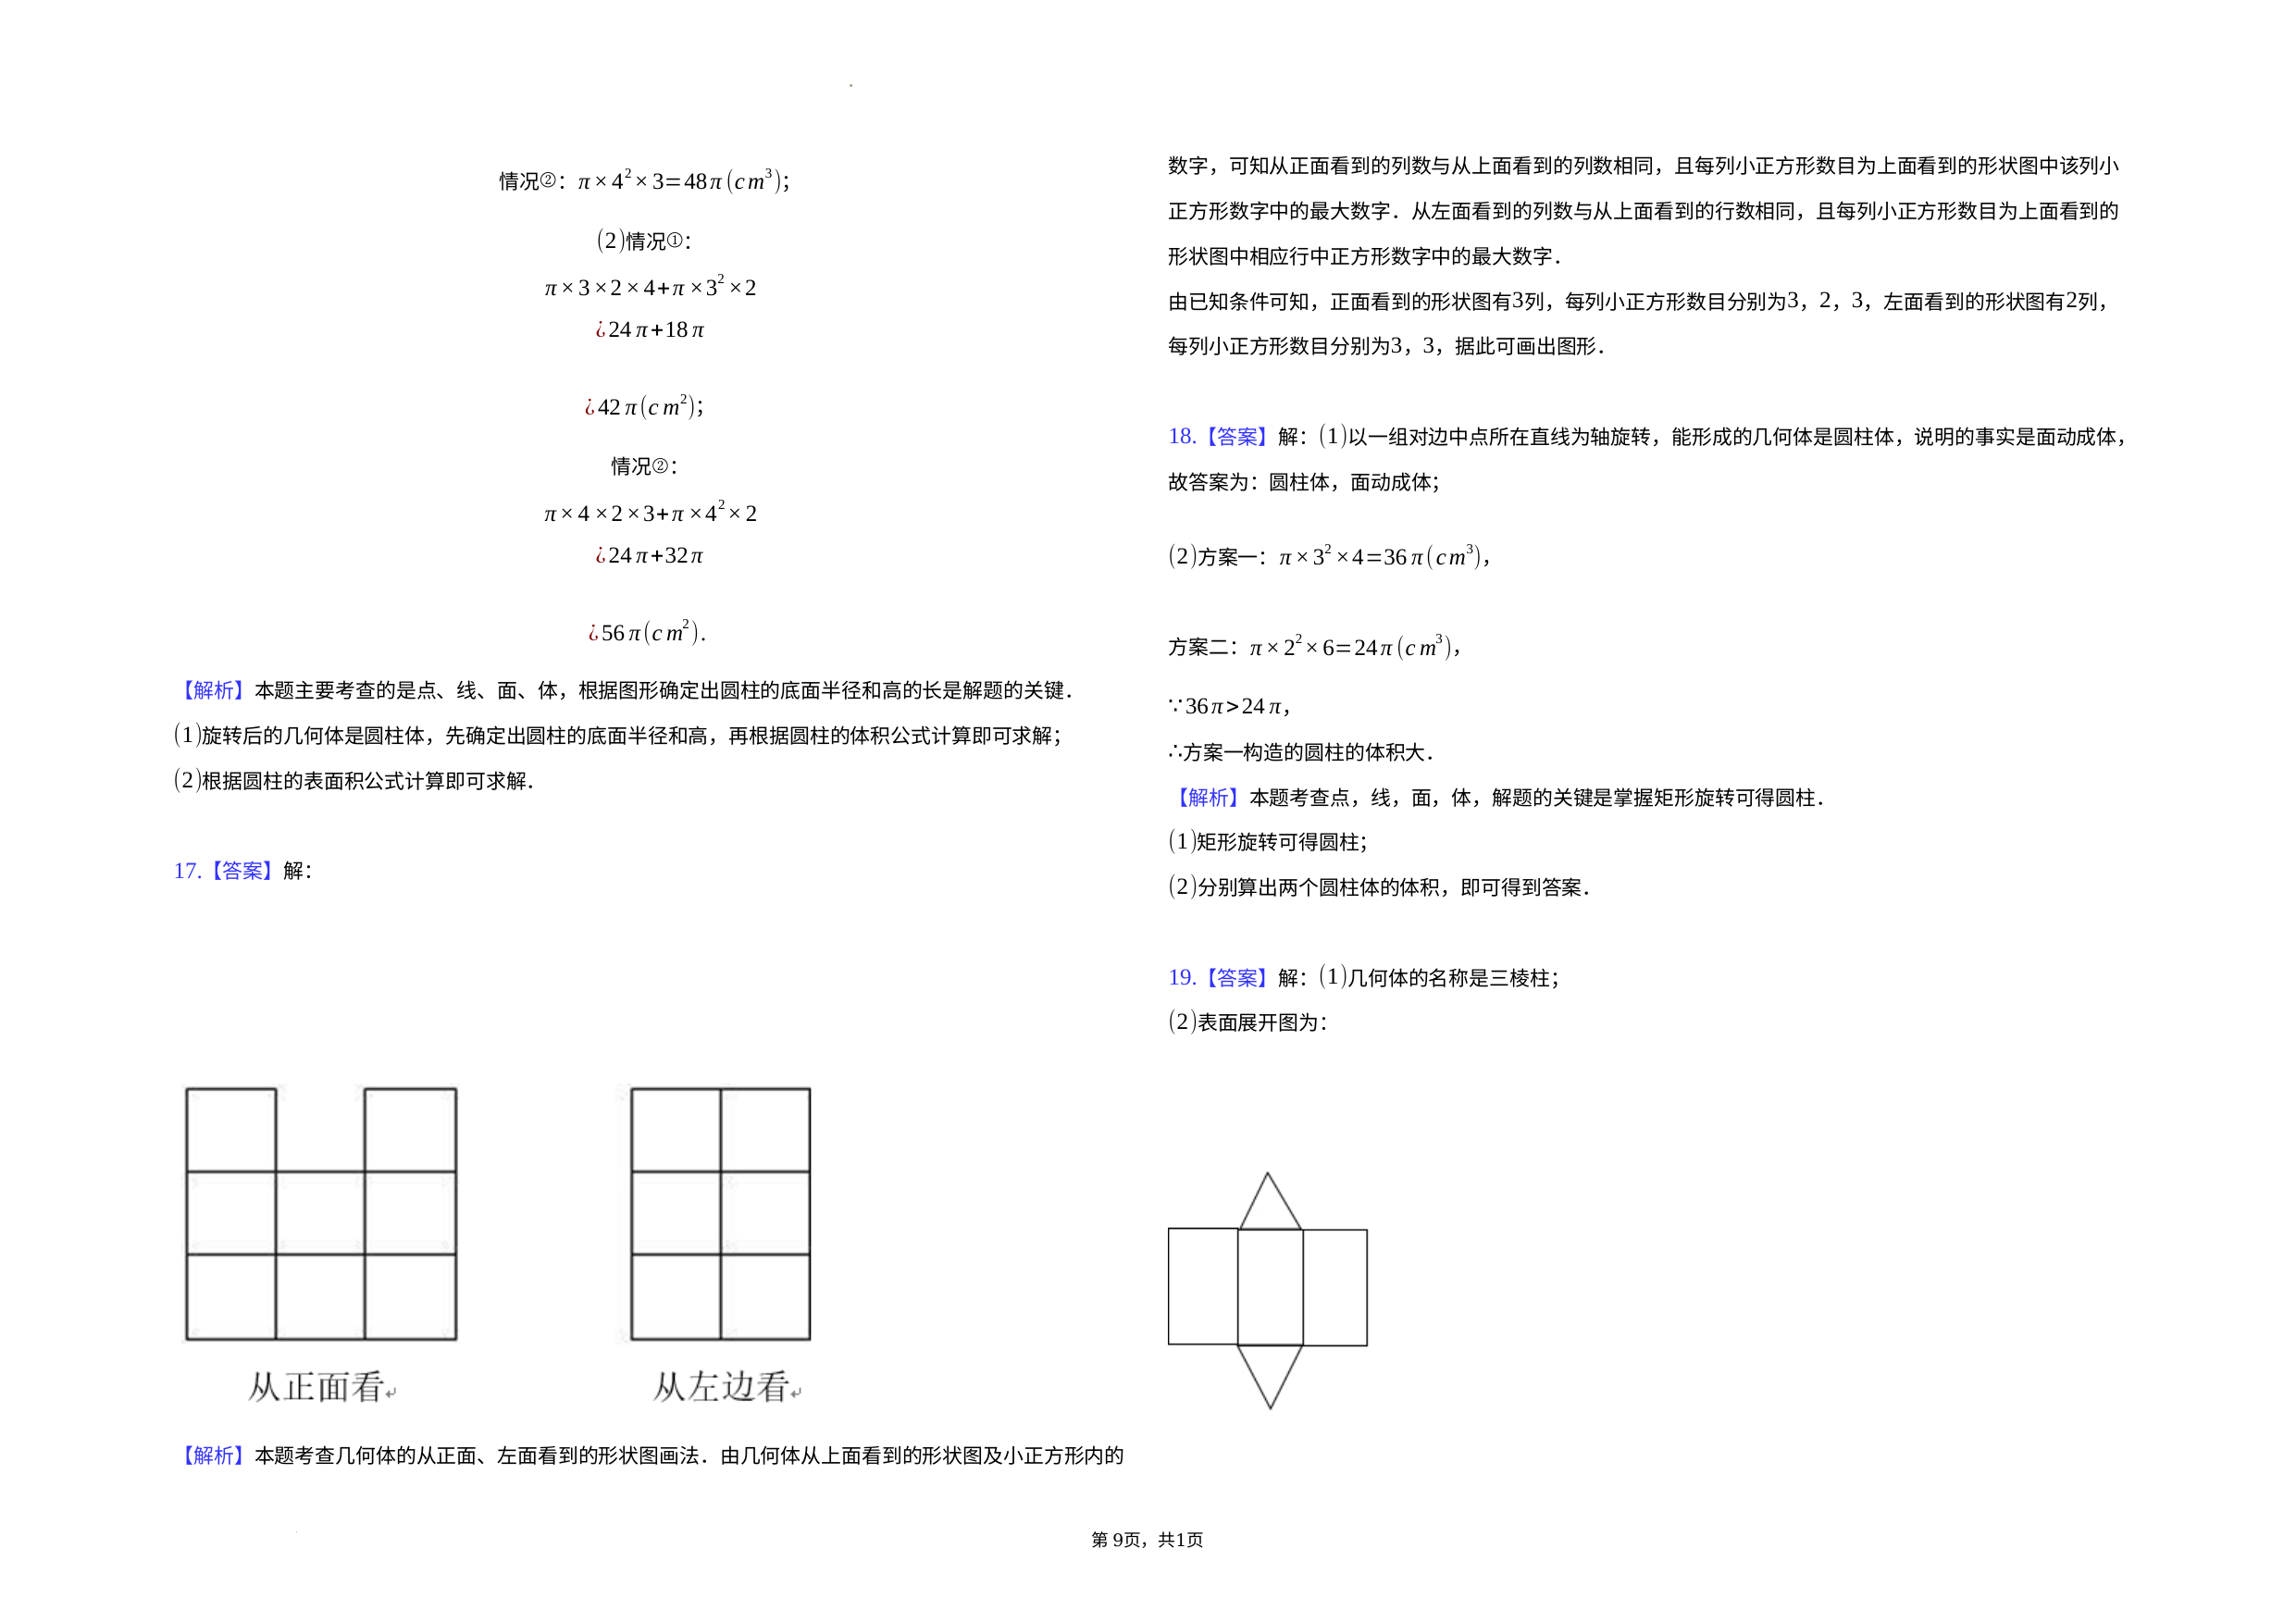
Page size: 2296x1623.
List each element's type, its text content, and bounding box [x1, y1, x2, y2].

list 16.【答案】解：长方形绕一边旋转一周，得圆柱． 情况：； 情况：； 情况： ； 情况： [173, 150, 1127, 661]
picture [1168, 1171, 1372, 1415]
list 【解析】本题考查几何体的从正面、左面看到的形状图画法．由几何体从上面看到的形状图及小正方形内的数字，可知从正面看到的列数与从上面看到的列数相同，且每列小正方形数目为上面看到的形状图中该列小正方形数字中的最大数字．从左面看到的列数与从上面看到的行数相同，且每列小正方形数目为上面看到的形状图中相应行中正方形数字中的最大数字． 由已知条件可知，正面看到的形状图有列，每列小正方形数目分别为，，，左面看到的形状图有列，每列小正方形数目分别为，，据此可画出图形． [1168, 150, 2122, 405]
picture [173, 1065, 833, 1421]
list 【解析】本题考查点，线，面，体，解题的关键是掌握矩形旋转可得圆柱． 矩形旋转可得圆柱； 分别算出两个圆柱体的体积，即可得到答案． [1168, 781, 2122, 947]
list 19.【答案】解：几何体的名称是三棱柱； 表面展开图为： ， 这个几何体的侧面积为 [1168, 961, 2122, 1443]
list 18.【答案】解：以一组对边中点所在直线为轴旋转，能形成的几何体是圆柱体，说明的事实是面动成体， 故答案为：圆柱体，面动成体； 方案一：， 方案二：， ， 方案一构造的圆柱的体积大． [1168, 420, 2122, 766]
list 【解析】本题考查几何体的从正面、左面看到的形状图画法．由几何体从上面看到的形状图及小正方形内的数字，可知从正面看到的列数与从上面看到的列数相同，且每列小正方形数目为上面看到的形状图中该列小正方形数字中的最大数字．从左面看到的列数与从上面看到的行数相同，且每列小正方形数目为上面看到的形状图中相应行中正方形数字中的最大数字． 由已知条件可知，正面看到的形状图有列，每列小正方形数目分别为，，，左面看到的形状图有列，每列小正方形数目分别为，，据此可画出图形． [173, 1440, 1127, 1469]
list 【解析】本题主要考查的是点、线、面、体，根据图形确定出圆柱的底面半径和高的长是解题的关键． 旋转后的几何体是圆柱体，先确定出圆柱的底面半径和高，再根据圆柱的体积公式计算即可求解； 根据圆柱的表面积公式计算即可求解． [173, 675, 1127, 840]
